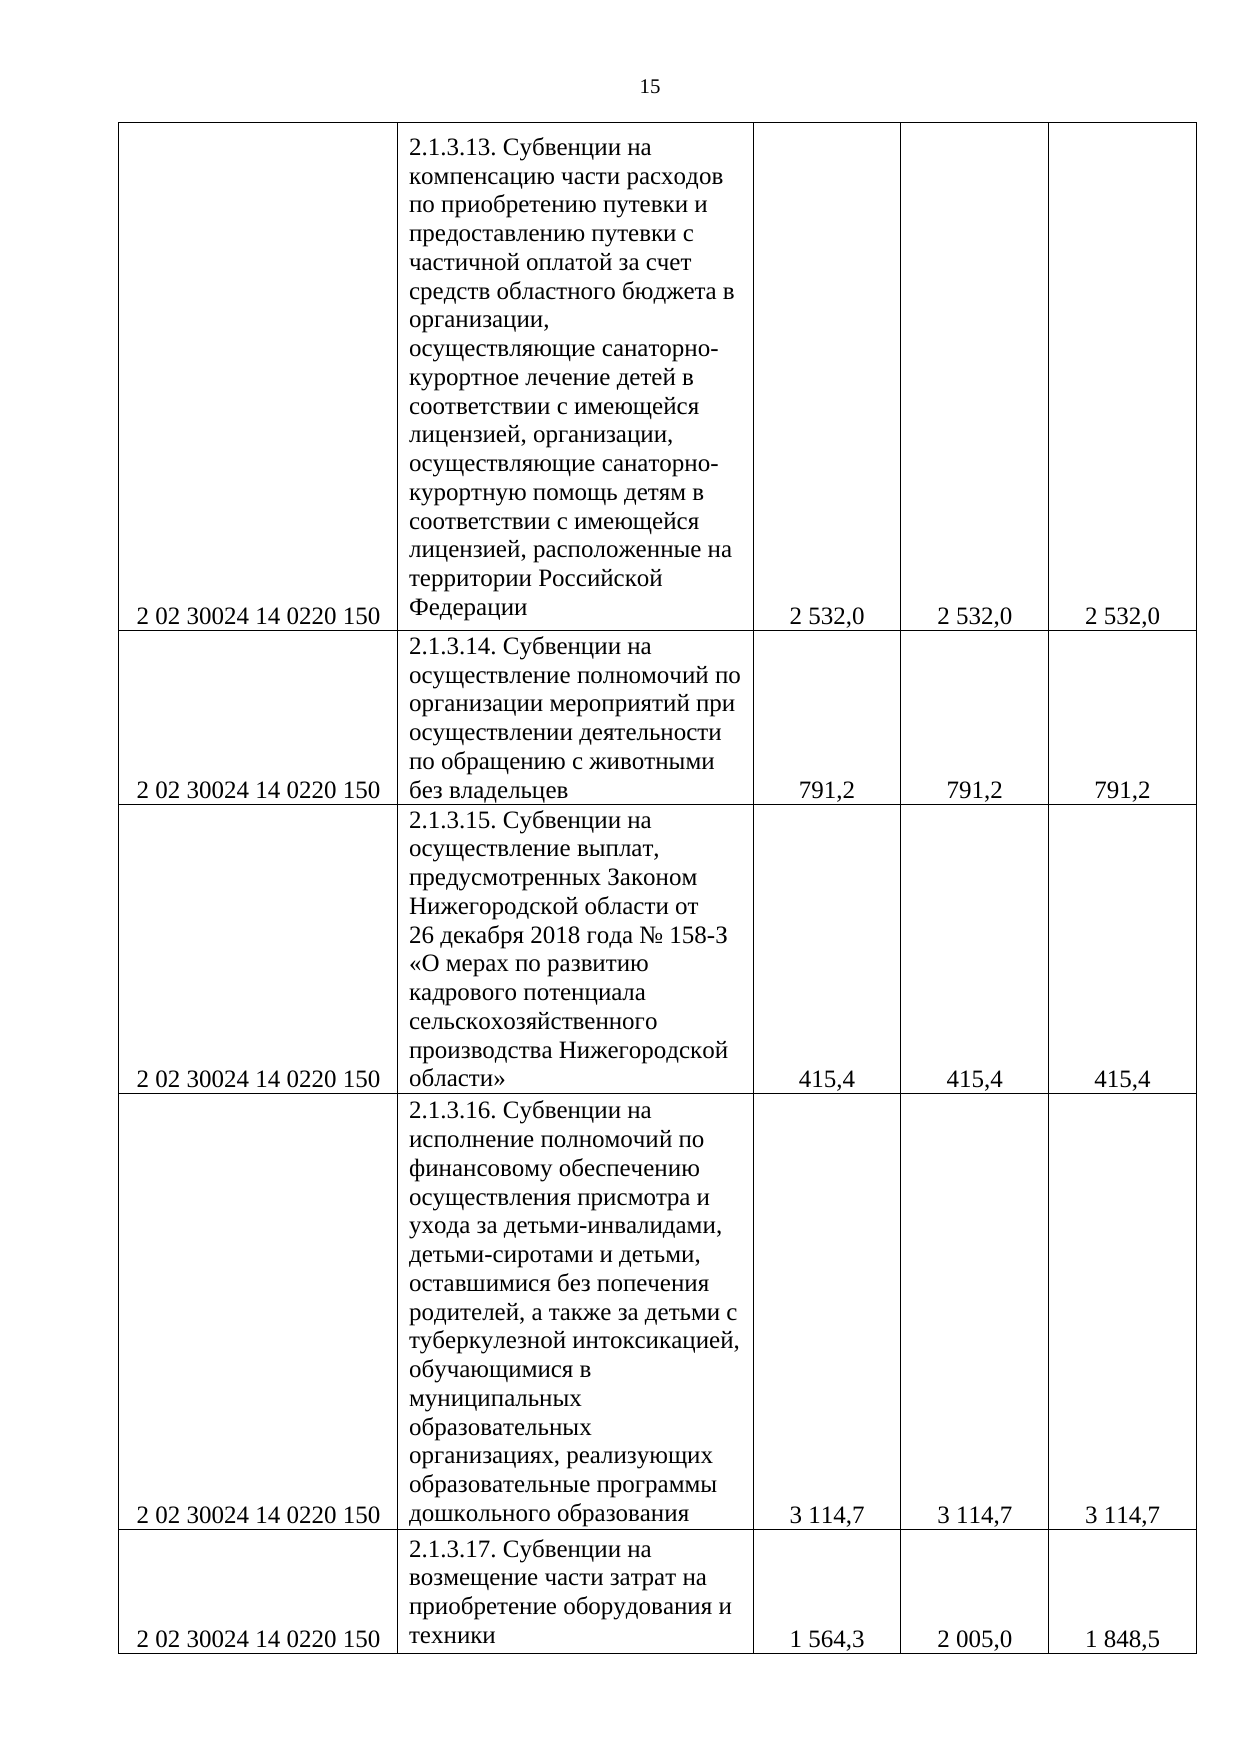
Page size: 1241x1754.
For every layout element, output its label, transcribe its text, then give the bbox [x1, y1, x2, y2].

table_cell 2 532,0 [1049, 123, 1196, 630]
table_cell 2.1.3.13. Субвенции на компенсацию части расходов по приобретению путевки и предоставлению путевки с частичной оплатой за счет средств областного бюджета в организации, осуществляющие санаторно-курортное лечение детей в соответствии с имеющейся лицензией, организации, осуществляющие санаторно-курортную помощь детям в соответствии с имеющейся лицензией, расположенные на территории Российской Федерации [398, 123, 753, 630]
table_cell 791,2 [1049, 631, 1196, 803]
table_cell 1 848,5 [1049, 1530, 1196, 1653]
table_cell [119, 1530, 397, 1653]
table_cell 1 564,3 [754, 1530, 900, 1653]
table_cell 2 02 30024 14 0220 150 [119, 805, 397, 1093]
table_cell 2 532,0 [754, 123, 900, 630]
table_cell 2 02 30024 14 0220 150 [119, 1094, 397, 1529]
table_cell 2 532,0 [901, 123, 1048, 630]
table_cell 2 005,0 [901, 1530, 1048, 1653]
table_cell 3 114,7 [1049, 1094, 1196, 1529]
table_cell 415,4 [901, 805, 1048, 1093]
table_cell 2.1.3.16. Субвенции на исполнение полномочий по финансовому обеспечению осуществления присмотра и ухода за детьми-инвалидами, детьми-сиротами и детьми, оставшимися без попечения родителей, а также за детьми с туберкулезной интоксикацией, обучающимися в муниципальных образовательных организациях, реализующих образовательные программы дошкольного образования [398, 1094, 753, 1529]
table_cell 415,4 [754, 805, 900, 1093]
table_cell 791,2 [754, 631, 900, 803]
table_cell 3 114,7 [901, 1094, 1048, 1529]
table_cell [119, 123, 397, 630]
table_cell 2.1.3.15. Субвенции на осуществление выплат, предусмотренных Законом Нижегородской области от 26 декабря 2018 года № 158-З «О мерах по развитию кадрового потенциала сельскохозяйственного производства Нижегородской области» [398, 805, 753, 1093]
table_cell 2.1.3.17. Субвенции на возмещение части затрат на приобретение оборудования и техники [398, 1530, 753, 1653]
table_cell 2.1.3.14. Субвенции на осуществление полномочий по организации мероприятий при осуществлении деятельности по обращению с животными без владельцев [398, 631, 753, 803]
table_cell 3 114,7 [754, 1094, 900, 1529]
table_cell 2 02 30024 14 0220 150 [119, 631, 397, 803]
table_cell 791,2 [901, 631, 1048, 803]
table_cell 415,4 [1049, 805, 1196, 1093]
